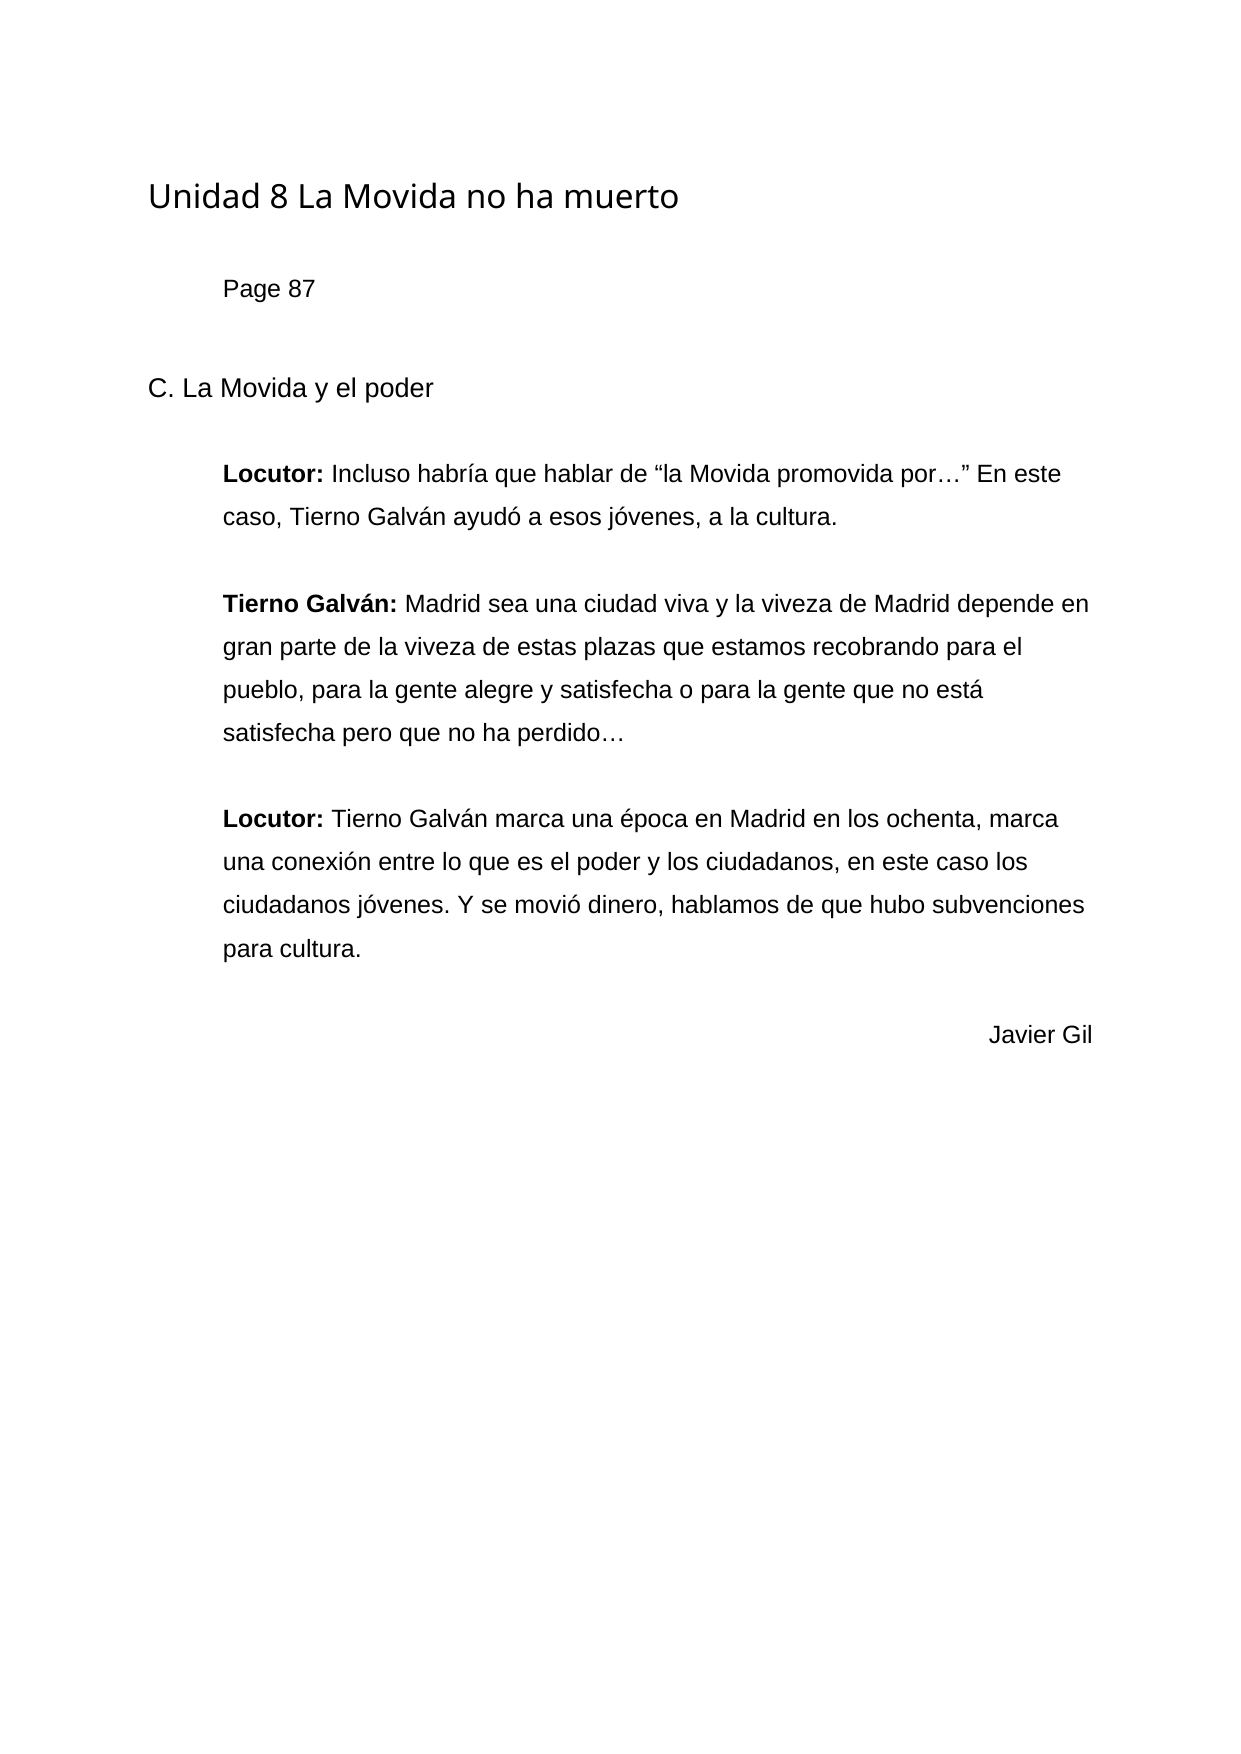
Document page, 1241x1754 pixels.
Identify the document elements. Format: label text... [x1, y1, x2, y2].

subtitle C. La Movida y el poder [148, 372, 1093, 404]
list Locutor: Incluso habría que hablar de “la Movida promovida por…” En este caso, Tierno Galván ayudó a esos jóvenes, a la cultura. [223, 459, 1093, 531]
list Javier Gil [223, 1020, 1093, 1049]
subtitle Unidad 8 La Movida no ha muerto [148, 173, 1093, 218]
list Tierno Galván: Madrid sea una ciudad viva y la viveza de Madrid depende en gran parte de la viveza de estas plazas que estamos recobrando para el pueblo, para la gente alegre y satisfecha o para la gente que no está satisfecha pero que no ha perdido… [223, 589, 1093, 747]
list Locutor: Tierno Galván marca una época en Madrid en los ochenta, marca una conexión entre lo que es el poder y los ciudadanos, en este caso los ciudadanos jóvenes. Y se movió dinero, hablamos de que hubo subvenciones para cultura. [223, 804, 1093, 962]
list Page 87 [223, 274, 1093, 302]
